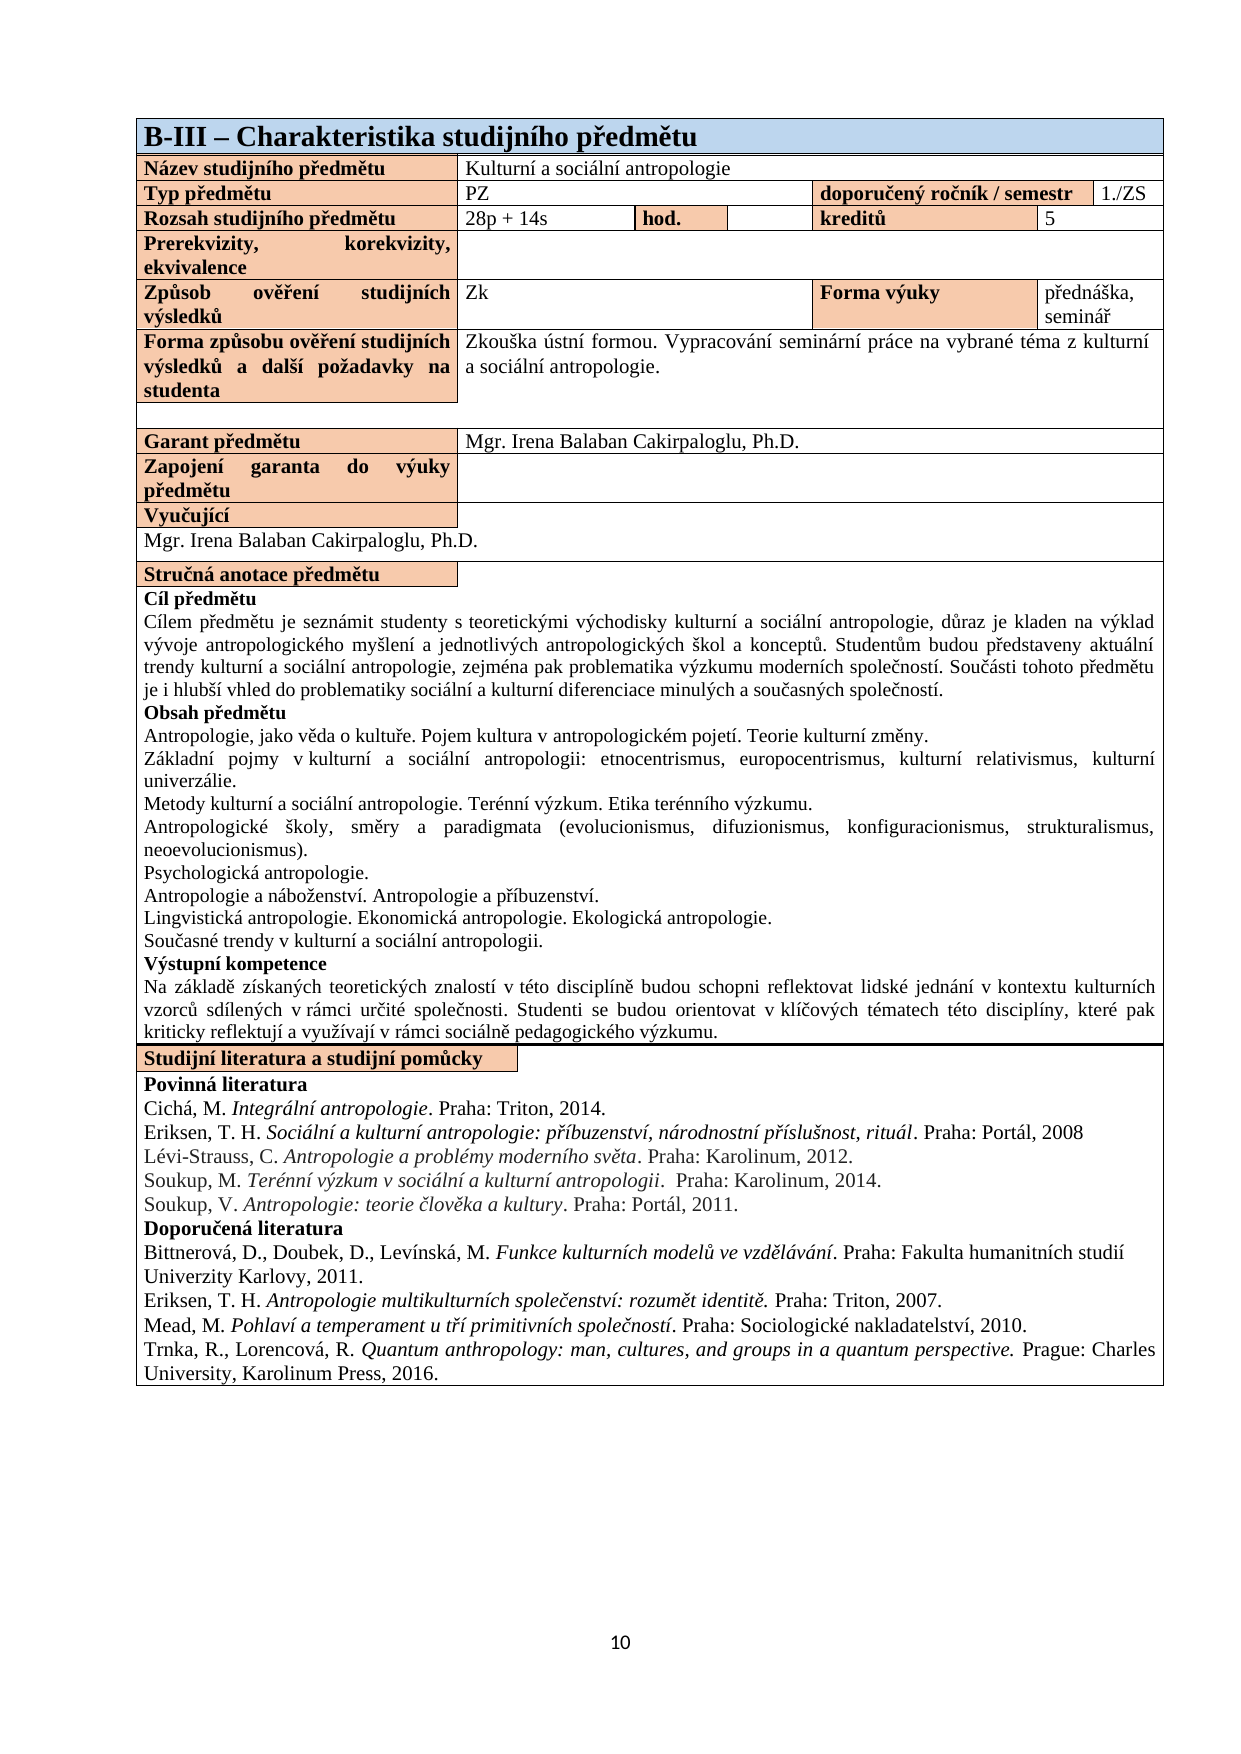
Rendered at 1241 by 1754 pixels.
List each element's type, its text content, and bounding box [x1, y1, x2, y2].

table_cell Kulturní a sociální antropologie [458, 156, 1163, 180]
table_cell přednáška, seminář [1038, 280, 1163, 328]
table_cell Zk [458, 280, 812, 328]
table_cell Povinná literatura Cichá, M. Integrální antropologie. Praha: Triton, 2014. Eriksen, T. H. Sociální a kulturní antropologie: příbuzenství, národnostní příslušnost, rituál. Praha: Portál, 2008 Lévi-Strauss, C. Antropologie a problémy moderního světa. Praha: Karolinum, 2012. Soukup, M. Terénní výzkum v sociální a kulturní antropologii. Praha: Karolinum, 2014. Soukup, V. Antropologie: teorie člověka a kultury. Praha: Portál, 2011. Doporučená literatura Bittnerová, D., Doubek, D., Levínská, M. Funkce kulturních modelů ve vzdělávání. Praha: Fakulta humanitních studií Univerzity Karlovy, 2011. Eriksen, T. H. Antropologie multikulturních společenství: rozumět identitě. Praha: Triton, 2007. Mead, M. Pohlaví a temperament u tří primitivních společností. Praha: Sociologické nakladatelství, 2010. Trnka, R., Lorencová, R. Quantum anthropology: man, cultures, and groups in a quantum perspective. Prague: Charles University, Karolinum Press, 2016. [137, 1071, 1163, 1385]
table_cell Způsob ověření studijních výsledků [137, 280, 457, 328]
table_cell doporučený ročník / semestr [813, 181, 1093, 205]
table_cell 28p + 14s [458, 206, 634, 230]
table_cell 1./ZS [1094, 181, 1163, 205]
table_cell Stručná anotace předmětu [137, 562, 457, 586]
table_cell Forma způsobu ověření studijních výsledků a další požadavky na studenta [137, 330, 457, 402]
table_cell [728, 206, 812, 230]
table_cell Rozsah studijního předmětu [137, 206, 457, 230]
table_cell Cíl předmětu Cílem předmětu je seznámit studenty s teoretickými východisky kulturní a sociální antropologie, důraz je kladen na výklad vývoje antropologického myšlení a jednotlivých antropologických škol a konceptů. Studentům budou představeny aktuální trendy kulturní a sociální antropologie, zejména pak problematika výzkumu moderních společností. Součásti tohoto předmětu je i hlubší vhled do problematiky sociální a kulturní diferenciace minulých a současných společností. Obsah předmětu Antropologie, jako věda o kultuře. Pojem kultura v antropologickém pojetí. Teorie kulturní změny. Základní pojmy v kulturní a sociální antropologii: etnocentrismus, europocentrismus, kulturní relativismus, kulturní univerzálie. Metody kulturní a sociální antropologie. Terénní výzkum. Etika terénního výzkumu. Antropologické školy, směry a paradigmata (evolucionismus, difuzionismus, konfiguracionismus, strukturalismus, neoevolucionismus). Psychologická antropologie. Antropologie a náboženství. Antropologie a příbuzenství. Lingvistická antropologie. Ekonomická antropologie. Ekologická antropologie. Současné trendy v kulturní a sociální antropologii. Výstupní kompetence Na základě získaných teoretických znalostí v této disciplíně budou schopni reflektovat lidské jednání v kontextu kulturních vzorců sdílených v rámci určité společnosti. Studenti se budou orientovat v klíčových tématech této disciplíny, které pak kriticky reflektují a využívají v rámci sociálně pedagogického výzkumu. [137, 586, 1163, 1043]
table_cell Forma výuky [813, 280, 1037, 328]
table_cell kreditů [813, 206, 1037, 230]
table_cell Studijní literatura a studijní pomůcky [137, 1046, 517, 1071]
table_cell Mgr. Irena Balaban Cakirpaloglu, Ph.D. [458, 429, 1163, 453]
table_cell Zkouška ústní formou. Vypracování seminární práce na vybrané téma z kulturní a sociální antropologie. [458, 330, 1163, 402]
table_cell Zapojení garanta do výuky předmětu [137, 454, 457, 502]
table_header B-III – Charakteristika studijního předmětu [137, 119, 1163, 153]
table_cell [137, 402, 1163, 428]
table_cell [458, 503, 1163, 527]
table_cell [458, 562, 1163, 586]
table_cell 5 [1038, 206, 1163, 230]
table_cell Typ předmětu [137, 181, 457, 205]
table_cell [458, 231, 1163, 279]
table_cell PZ [458, 181, 812, 205]
table_cell Vyučující [137, 503, 457, 527]
table_cell Mgr. Irena Balaban Cakirpaloglu, Ph.D. [137, 527, 1163, 561]
table_cell Název studijního předmětu [137, 156, 457, 180]
table_cell [458, 454, 1163, 502]
table_cell Prerekvizity, korekvizity, ekvivalence [137, 231, 457, 279]
table_cell hod. [636, 206, 727, 230]
table_cell Garant předmětu [137, 429, 457, 453]
table_cell [518, 1046, 1163, 1071]
